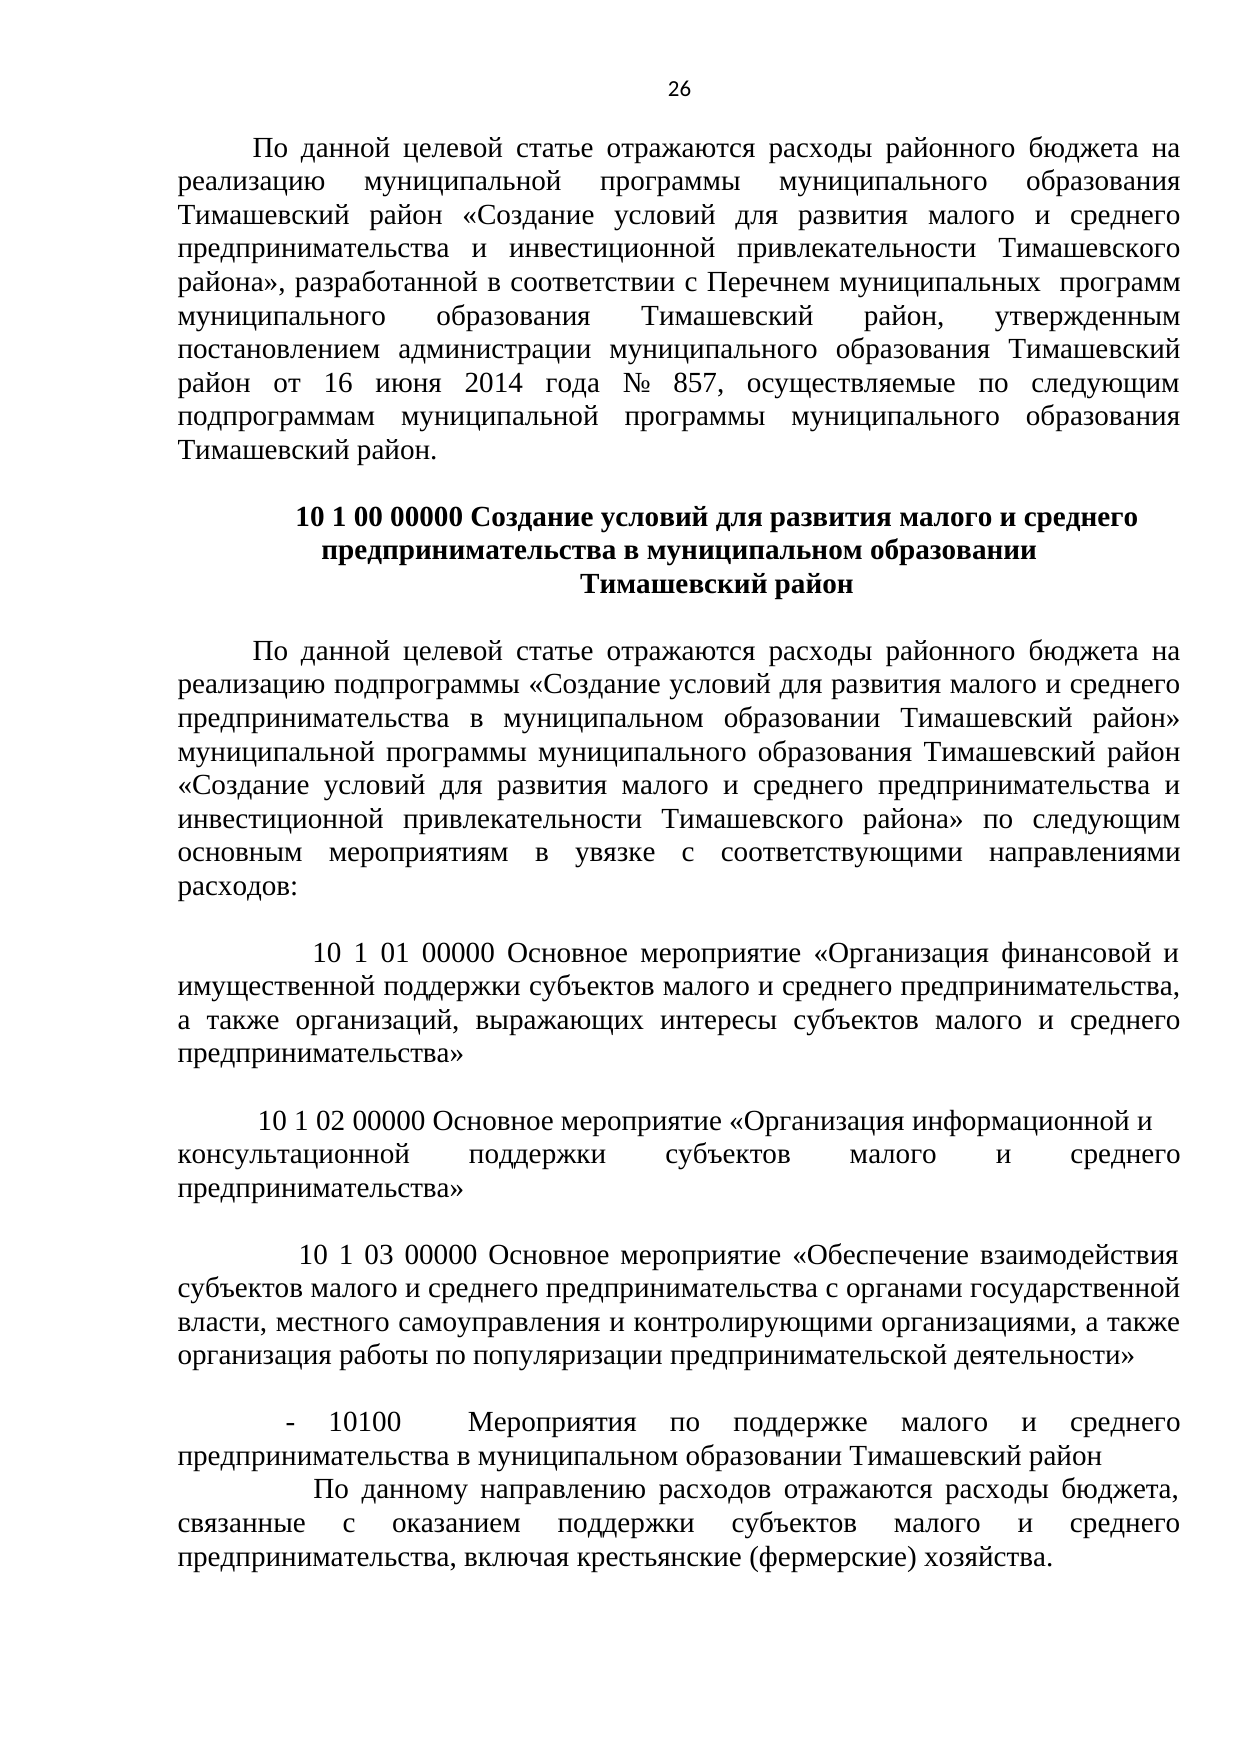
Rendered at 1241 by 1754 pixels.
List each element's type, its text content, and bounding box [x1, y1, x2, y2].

text 10 1 01 00000 Основное мероприятие «Организация финансовой и имущественной поддержки субъектов малого и среднего предпринимательства, а также организаций, выражающих интересы субъектов малого и среднего предпринимательства» [177, 935, 1181, 1069]
text По данному направлению расходов отражаются расходы бюджета, связанные с оказанием поддержки субъектов малого и среднего предпринимательства, включая крестьянские (фермерские) хозяйства. [177, 1472, 1181, 1572]
text По данной целевой статье отражаются расходы районного бюджета на реализацию муниципальной программы муниципального образования Тимашевский район «Создание условий для развития малого и среднего предпринимательства и инвестиционной привлекательности Тимашевского района», разработанной в соответствии с Перечнем муниципальных программ муниципального образования Тимашевский район, утвержденным постановлением администрации муниципального образования Тимашевский район от 16 июня 2014 года № 857, осуществляемые по следующим подпрограммам муниципальной программы муниципального образования Тимашевский район. [177, 130, 1181, 465]
text - 10100 Мероприятия по поддержке малого и среднего предпринимательства в муниципальном образовании Тимашевский район [177, 1404, 1181, 1472]
text консультационной поддержки субъектов малого и среднего предпринимательства» [177, 1136, 1181, 1203]
text 10 1 02 00000 Основное мероприятие «Организация информационной и [177, 1103, 1181, 1136]
text По данной целевой статье отражаются расходы районного бюджета на реализацию подпрограммы «Создание условий для развития малого и среднего предпринимательства в муниципальном образовании Тимашевский район» муниципальной программы муниципального образования Тимашевский район «Создание условий для развития малого и среднего предпринимательства и инвестиционной привлекательности Тимашевского района» по следующим основным мероприятиям в увязке с соответствующими направлениями расходов: [177, 633, 1181, 901]
text 10 1 03 00000 Основное мероприятие «Обеспечение взаимодействия субъектов малого и среднего предпринимательства с органами государственной власти, местного самоуправления и контролирующими организациями, а также организация работы по популяризации предпринимательской деятельности» [177, 1237, 1181, 1371]
text Тимашевский район [177, 566, 1181, 599]
text 10 1 00 00000 Создание условий для развития малого и среднего предпринимательства в муниципальном образовании [177, 499, 1181, 566]
